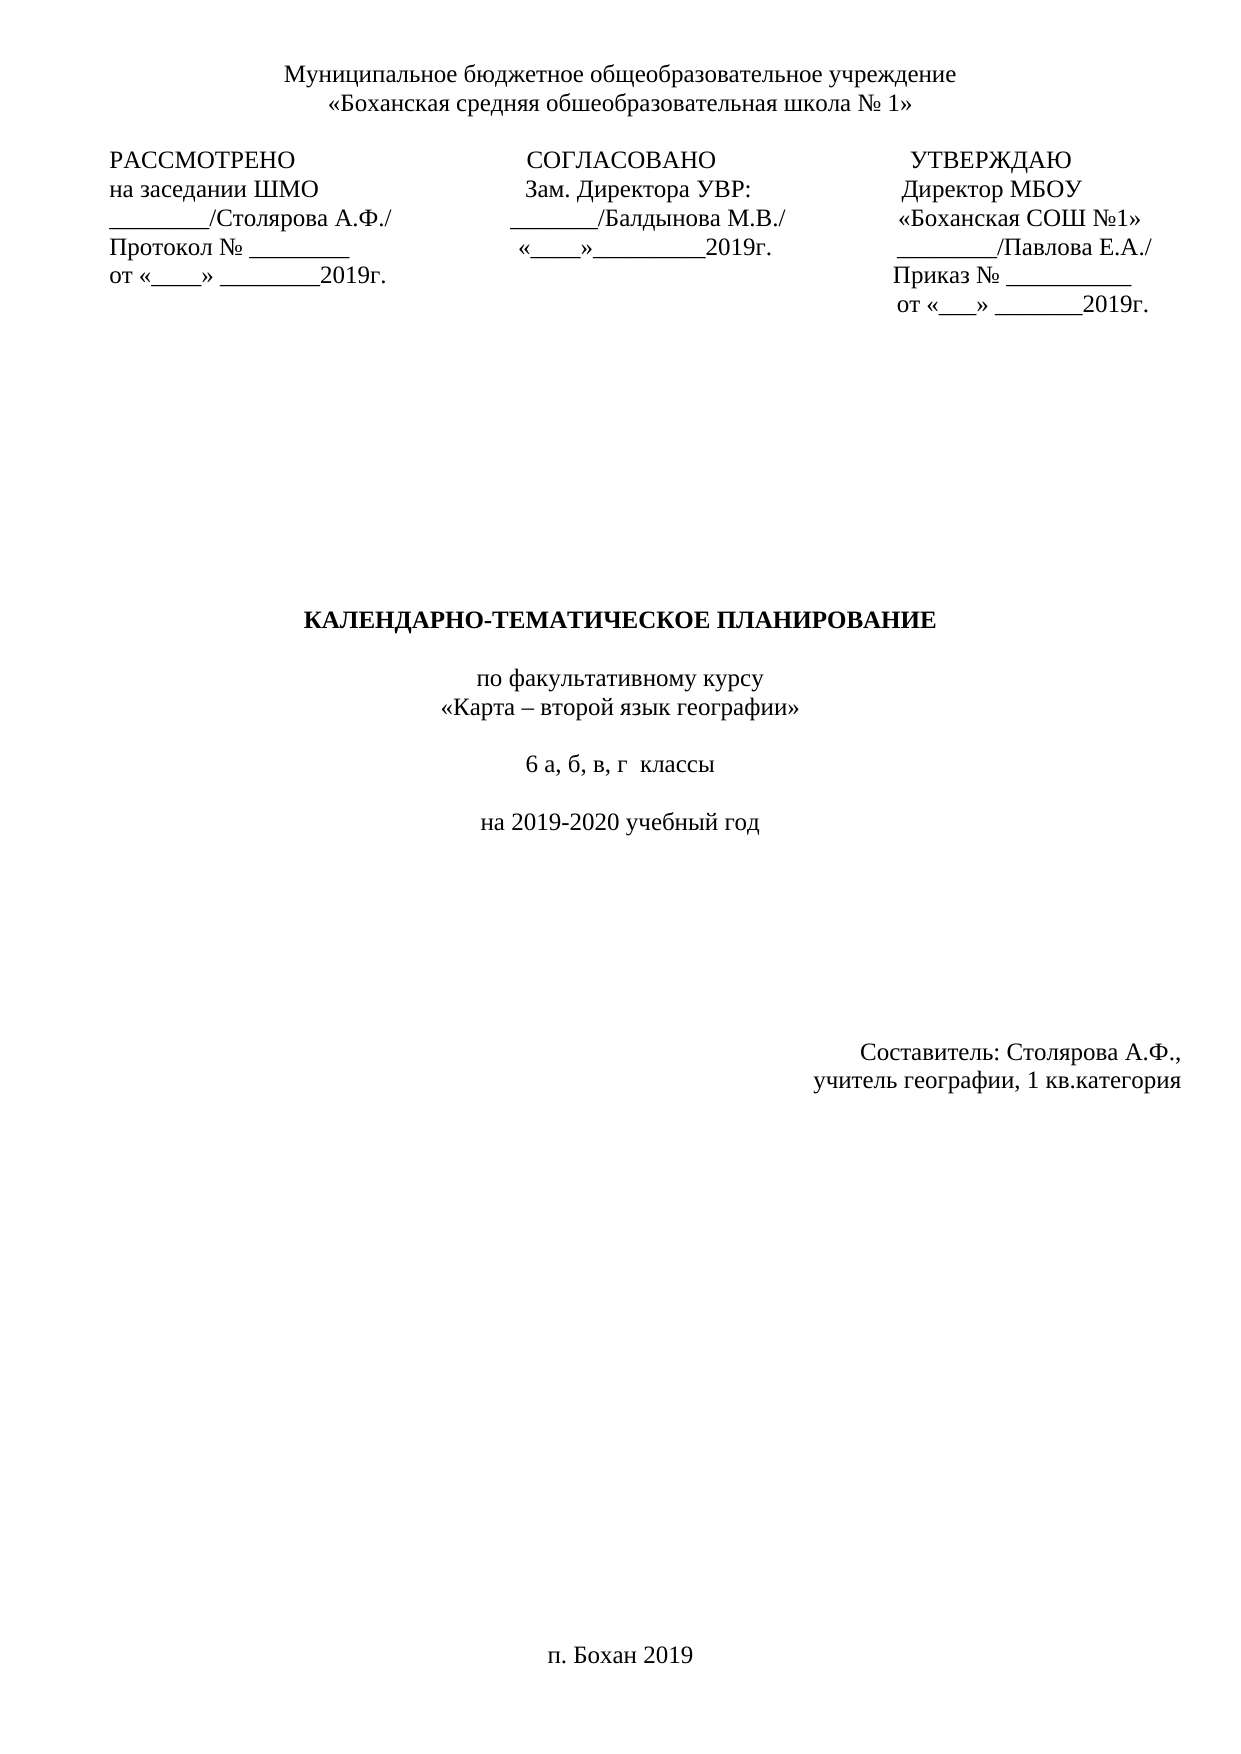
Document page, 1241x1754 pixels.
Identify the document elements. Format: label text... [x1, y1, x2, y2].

text на заседании ШМО Зам. Директора УВР: Директор МБОУ [59, 174, 1181, 203]
text РАССМОТРЕНО СОГЛАСОВАНО УТВЕРЖДАЮ [59, 145, 1181, 174]
text учитель географии, 1 кв.категория [59, 1065, 1181, 1094]
text Протокол № ________ «____»_________2019г. ________/Павлова Е.А./ [59, 232, 1181, 260]
text «Карта – второй язык географии» [59, 692, 1181, 720]
text на 2019-2020 учебный год [59, 807, 1181, 835]
subtitle по факультативному курсу [59, 663, 1181, 692]
text Составитель: Столярова А.Ф., [59, 1037, 1181, 1065]
text «Боханская средняя обшеобразовательная школа № 1» [59, 88, 1181, 117]
subtitle КАЛЕНДАРНО-ТЕМАТИЧЕСКОЕ ПЛАНИРОВАНИЕ [59, 605, 1181, 634]
text ________/Столярова А.Ф./ _______/Балдынова М.В./ «Боханская СОШ №1» [59, 203, 1181, 232]
text от «____» ________2019г. Приказ № __________ [59, 260, 1181, 289]
text от «___» _______2019г. [59, 289, 1181, 318]
text п. Бохан 2019 [59, 1640, 1181, 1669]
text 6 а, б, в, г классы [59, 749, 1181, 778]
text Муниципальное бюджетное общеобразовательное учреждение [59, 59, 1181, 88]
